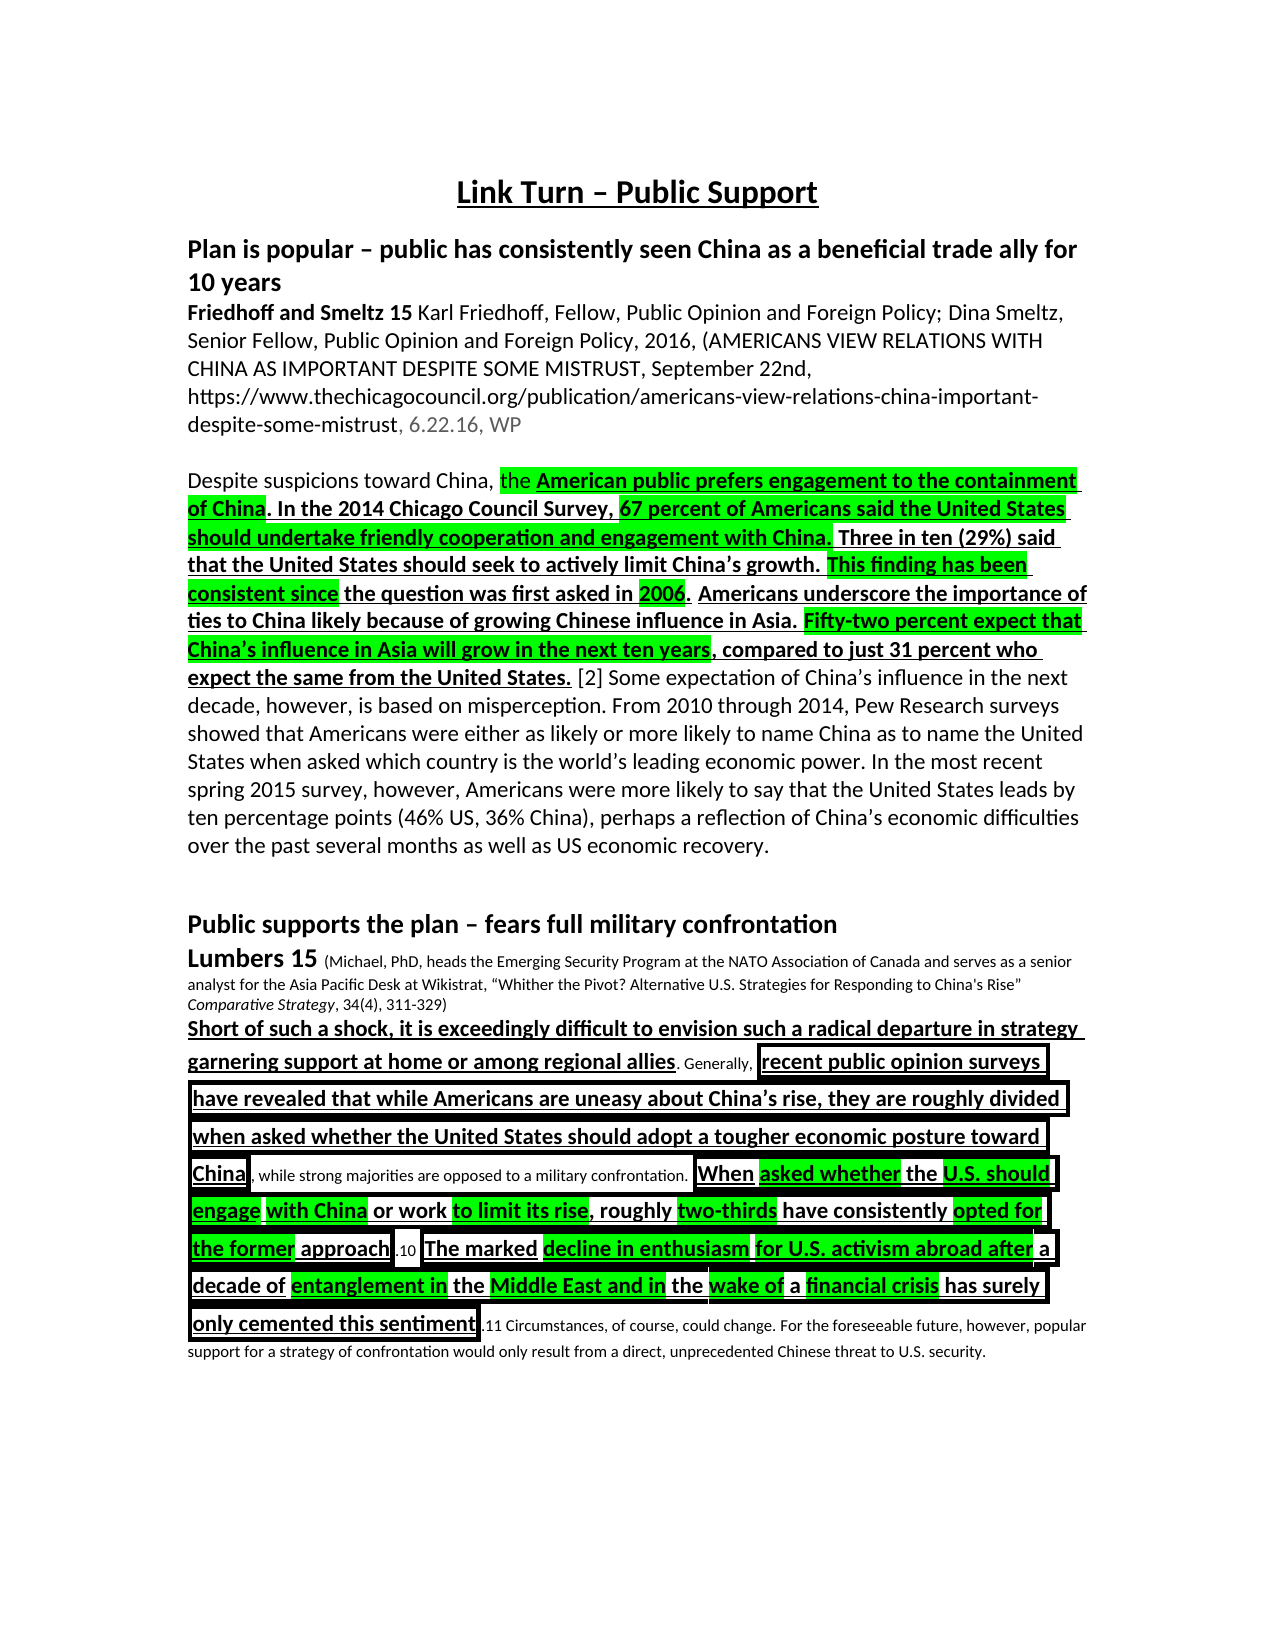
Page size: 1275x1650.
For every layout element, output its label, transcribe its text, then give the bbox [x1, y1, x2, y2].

text Friedhoff and Smeltz 15 Karl Friedhoff, Fellow, Public Opinion and Foreign Policy; Dina Smeltz, Senior Fellow, Public Opinion and Foreign Policy, 2016, (AMERICANS VIEW RELATIONS WITH CHINA AS IMPORTANT DESPITE SOME MISTRUST, September 22nd, https://www.thechicagocouncil.org/publication/americans-view-relations-china-important-despite-some-mistrust, 6.22.16, WP [187, 298, 1087, 438]
subtitle Plan is popular – public has consistently seen China as a beneficial trade ally for 10 years [187, 232, 1087, 298]
text Despite suspicions toward China, the American public prefers engagement to the containment of China. In the 2014 Chicago Council Survey, 67 percent of Americans said the United States should undertake friendly cooperation and engagement with China. Three in ten (29%) said that the United States should seek to actively limit China’s growth. This finding has been consistent since the question was first asked in 2006. Americans underscore the importance of ties to China likely because of growing Chinese influence in Asia. Fifty-two percent expect that China’s influence in Asia will grow in the next ten years, compared to just 31 percent who expect the same from the United States. [2] Some expectation of China’s influence in the next decade, however, is based on misperception. From 2010 through 2014, Pew Research surveys showed that Americans were either as likely or more likely to name China as to name the United States when asked which country is the world’s leading economic power. In the most recent spring 2015 survey, however, Americans were more likely to say that the United States leads by ten percentage points (46% US, 36% China), perhaps a reflection of China’s economic difficulties over the past several months as well as US economic recovery. [187, 632, 1087, 859]
text Short of such a shock, it is exceedingly difficult to envision such a radical departure in strategy garnering support at home or among regional allies. Generally, recent public opinion surveys have revealed that while Americans are uneasy about China’s rise, they are roughly divided when asked whether the United States should adopt a tougher economic posture toward China, while strong majorities are opposed to a military confrontation. When asked whether the U.S. should engage with China or work to limit its rise, roughly two-thirds have consistently opted for the former approach.10 The marked decline in enthusiasm for U.S. activism abroad after a decade of entanglement in the Middle East and in the wake of a financial crisis has surely only cemented this sentiment.11 Circumstances, of course, could change. For the foreseeable future, however, popular support for a strategy of confrontation would only result from a direct, unprecedented Chinese threat to U.S. security. [187, 1014, 1087, 1362]
subtitle Public supports the plan – fears full military confrontation [187, 908, 1087, 941]
subtitle Link Turn – Public Support [187, 171, 1087, 212]
text Despite suspicions toward China, the American public prefers engagement to the containment of China. In the 2014 Chicago Council Survey, 67 percent of Americans said the United States should undertake friendly cooperation and engagement with China. Three in ten (29%) said that the United States should seek to actively limit China’s growth. This finding has been consistent since the question was first asked in 2006. Americans underscore the importance of ties to China likely because of growing Chinese influence in Asia. Fifty-two percent expect that China’s influence in Asia will grow in the next ten years, compared to just 31 percent who expect the same from the United States. [2] Some expectation of China’s influence in the next decade, however, is based on misperception. From 2010 through 2014, Pew Research surveys showed that Americans were either as likely or more likely to name China as to name the United States when asked which country is the world’s leading economic power. In the most recent spring 2015 survey, however, Americans were more likely to say that the United States leads by ten percentage points (46% US, 36% China), perhaps a reflection of China’s economic difficulties over the past several months as well as US economic recovery. [187, 467, 1087, 631]
text Lumbers 15 (Michael, PhD, heads the Emerging Security Program at the NATO Association of Canada and serves as a senior analyst for the Asia Pacific Desk at Wikistrat, “Whither the Pivot? Alternative U.S. Strategies for Responding to China's Rise” Comparative Strategy, 34(4), 311-329) [187, 941, 1087, 1014]
